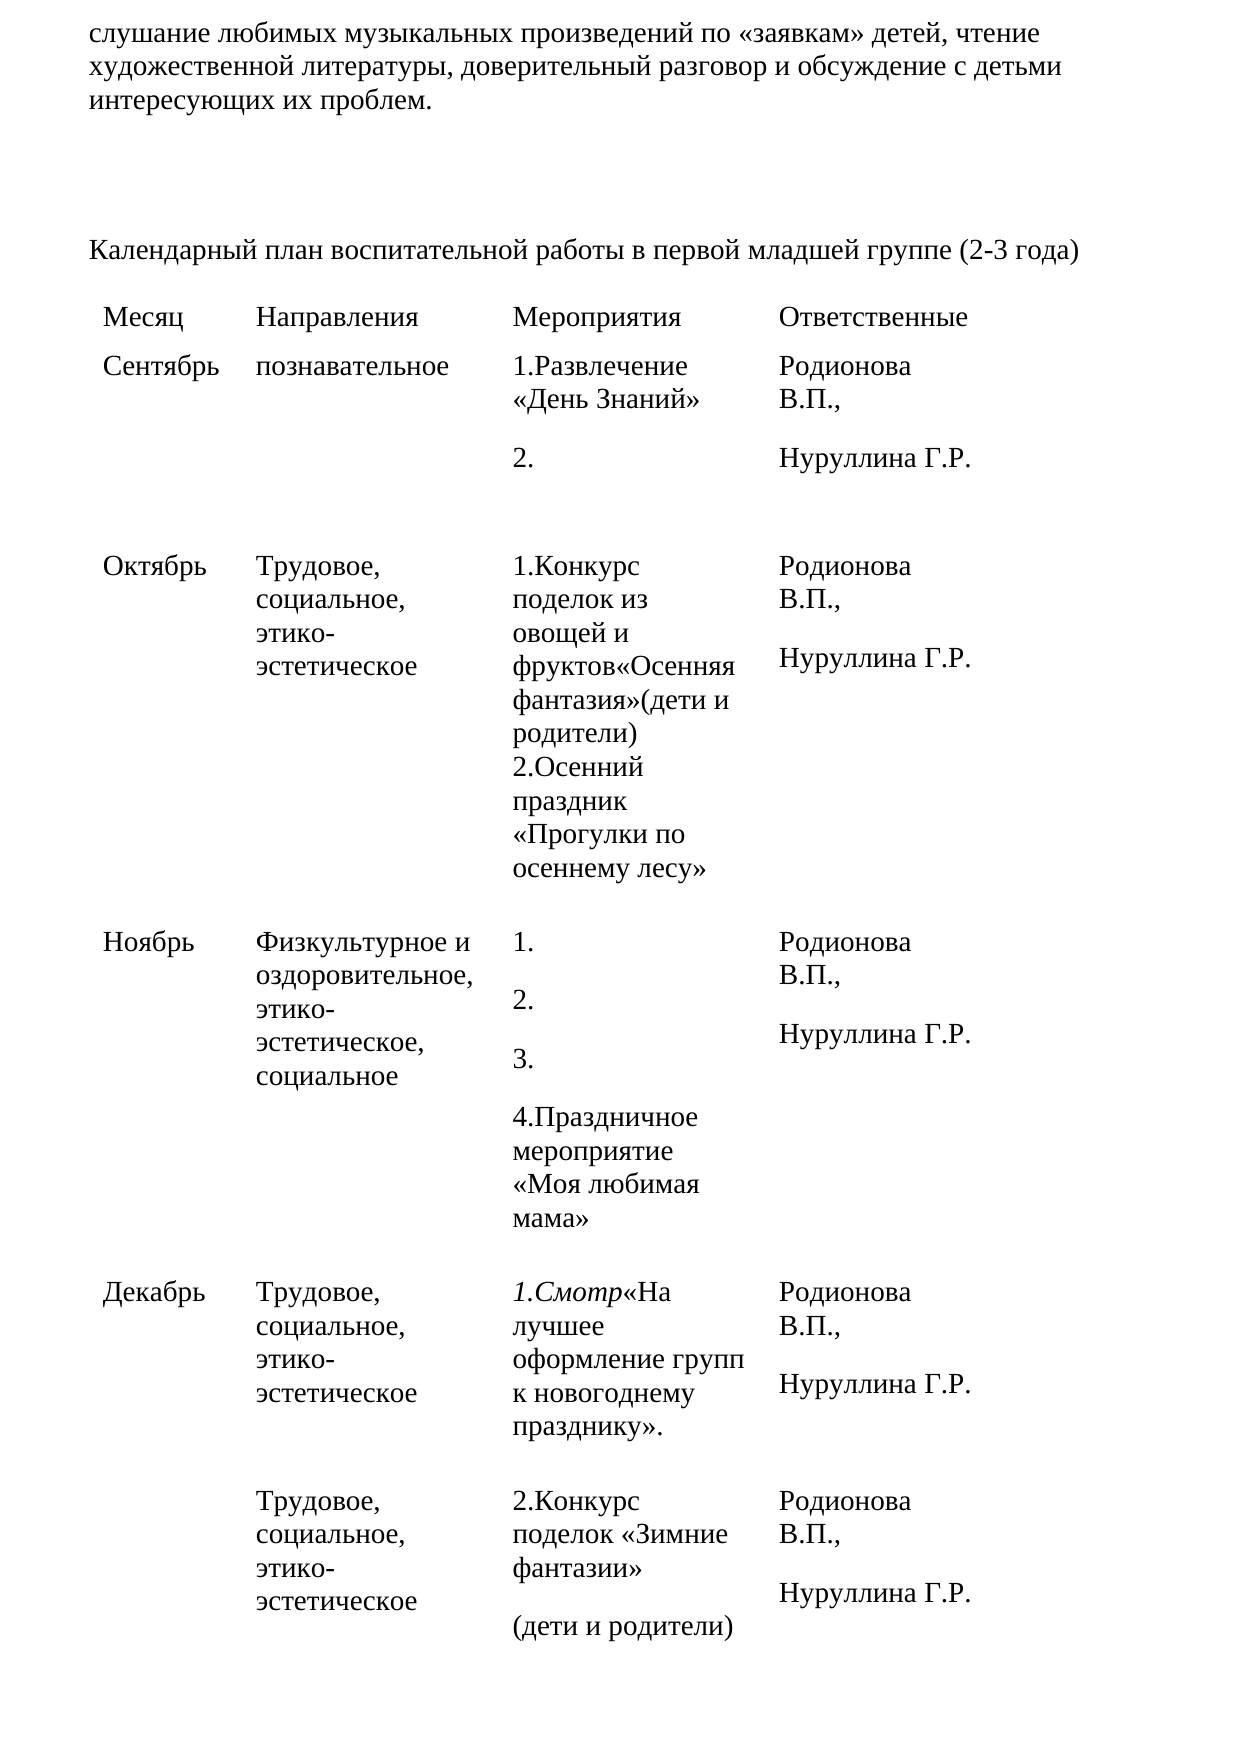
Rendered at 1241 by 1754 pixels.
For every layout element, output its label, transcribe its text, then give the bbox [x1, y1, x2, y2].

table_cell Родионова В.П., Нуруллина Г.Р. [763, 540, 989, 916]
table_cell Сентябрь [87, 340, 240, 540]
table_cell Родионова В.П., Нуруллина Г.Р. [763, 916, 989, 1266]
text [89, 15, 1211, 115]
table_header Направления [240, 291, 497, 340]
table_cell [763, 1475, 989, 1649]
table_cell 1.Развлечение «День Знаний» 2. [497, 340, 763, 540]
table_cell Трудовое, социальное, этико-эстетическое [240, 1266, 497, 1475]
table_cell познавательное [240, 340, 497, 540]
table_cell Родионова В.П., Нуруллина Г.Р. [763, 340, 989, 540]
table_cell Ноябрь [87, 916, 240, 1266]
table_cell 2.Конкурс поделок «Зимние фантазии» (дети и родители) [497, 1475, 763, 1649]
table_header Месяц [87, 291, 240, 340]
table_cell 1.Конкурс поделок из овощей и фруктов«Осенняя фантазия»(дети и родители) 2.Осенний праздник «Прогулки по осеннему лесу» [497, 540, 763, 916]
table_header Ответственные [763, 291, 989, 340]
table_cell Физкультурное и оздоровительное, этико- эстетическое, социальное [240, 916, 497, 1266]
text Календарный план воспитательной работы в первой младшей группе (2-3 года) [89, 232, 1211, 266]
table_cell Декабрь [87, 1266, 240, 1649]
table_cell Трудовое, социальное, этико-эстетическое [240, 1475, 497, 1649]
table_cell Трудовое, социальное, этико-эстетическое [240, 540, 497, 916]
table_cell Октябрь [87, 540, 240, 916]
table_cell 1.Смотр«На лучшее оформление групп к новогоднему празднику». [497, 1266, 763, 1475]
table_header Мероприятия [497, 291, 763, 340]
table_cell Родионова В.П., Нуруллина Г.Р. [763, 1266, 989, 1475]
table_cell 1. 2. 3. 4.Праздничное мероприятие «Моя любимая мама» [497, 916, 763, 1266]
